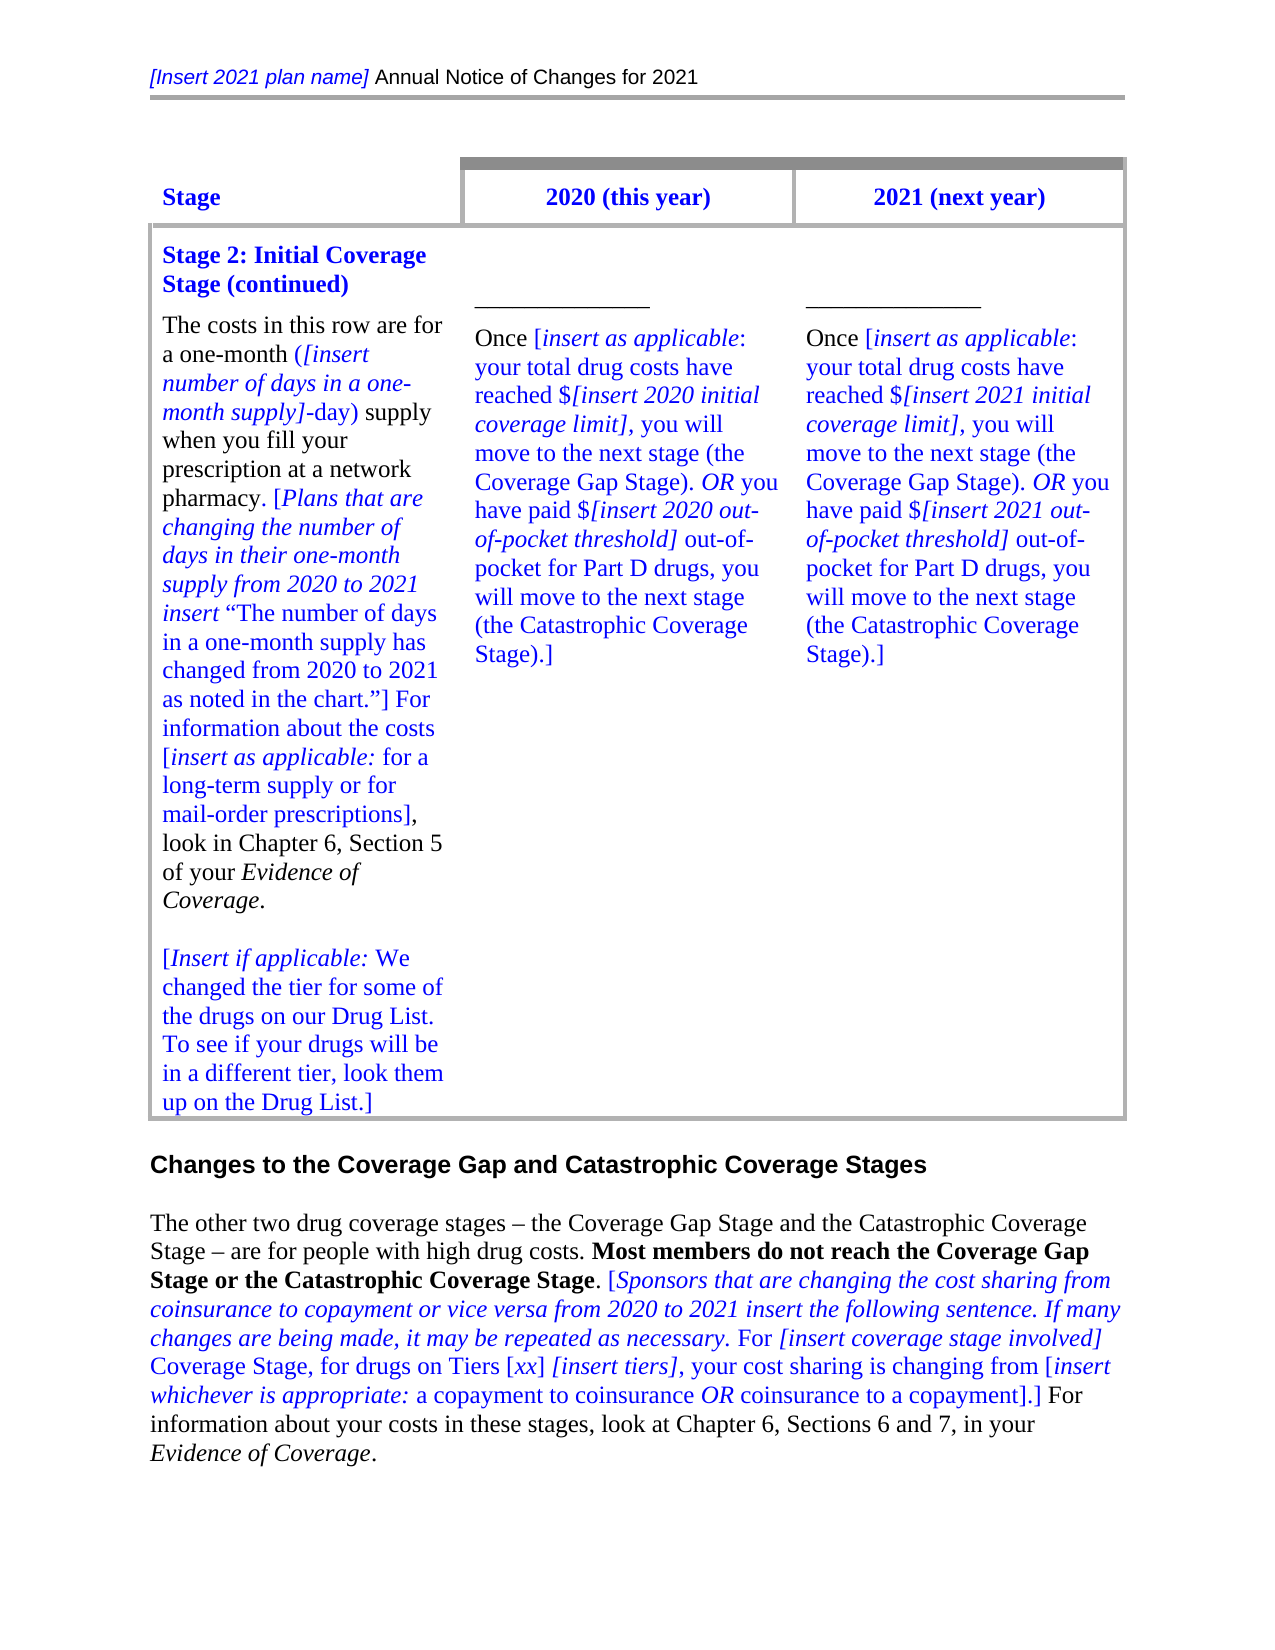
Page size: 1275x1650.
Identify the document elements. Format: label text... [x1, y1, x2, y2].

table_header 2020 (this year) [465, 170, 792, 223]
table_cell ______________ Once [insert as applicable: your total drug costs have reached $[insert 2021 initial coverage limit], you will move to the next stage (the Coverage Gap Stage). OR you have paid $[insert 2021 out-of-pocket threshold] out-of-pocket for Part D drugs, you will move to the next stage (the Catastrophic Coverage Stage).] [794, 228, 1123, 1116]
subtitle Changes to the Coverage Gap and Catastrophic Coverage Stages [150, 1150, 1125, 1178]
table_header Stage [150, 157, 460, 223]
table_cell Stage 2: Initial Coverage Stage (continued) The costs in this row are for a one-month ([insert number of days in a one-month supply]-day) supply when you fill your prescription at a network pharmacy. [Plans that are changing the number of days in their one-month supply from 2020 to 2021 insert “The number of days in a one-month supply has changed from 2020 to 2021 as noted in the chart.”] For information about the costs [insert as applicable: for a long-term supply or for mail-order prescriptions], look in Chapter 6, Section 5 of your Evidence of Coverage. [Insert if applicable: We changed the tier for some of the drugs on our Drug List. To see if your drugs will be in a different tier, look them up on the Drug List.] [152, 224, 463, 1116]
table_header 2021 (next year) [796, 170, 1123, 223]
table_cell ______________ Once [insert as applicable: your total drug costs have reached $[insert 2020 initial coverage limit], you will move to the next stage (the Coverage Gap Stage). OR you have paid $[insert 2020 out-of-pocket threshold] out-of-pocket for Part D drugs, you will move to the next stage (the Catastrophic Coverage Stage).] [463, 228, 794, 1116]
text The other two drug coverage stages – the Coverage Gap Stage and the Catastrophic Coverage Stage – are for people with high drug costs. Most members do not reach the Coverage Gap Stage or the Catastrophic Coverage Stage. [Sponsors that are changing the cost sharing from coinsurance to copayment or vice versa from 2020 to 2021 insert the following sentence. If many changes are being made, it may be repeated as necessary. For [insert coverage stage involved] Coverage Stage, for drugs on Tiers [xx] [insert tiers], your cost sharing is changing from [insert whichever is appropriate: a copayment to coinsurance OR coinsurance to a copayment].] For information about your costs in these stages, look at Chapter 6, Sections 6 and 7, in your Evidence of Coverage. [150, 1208, 1125, 1466]
